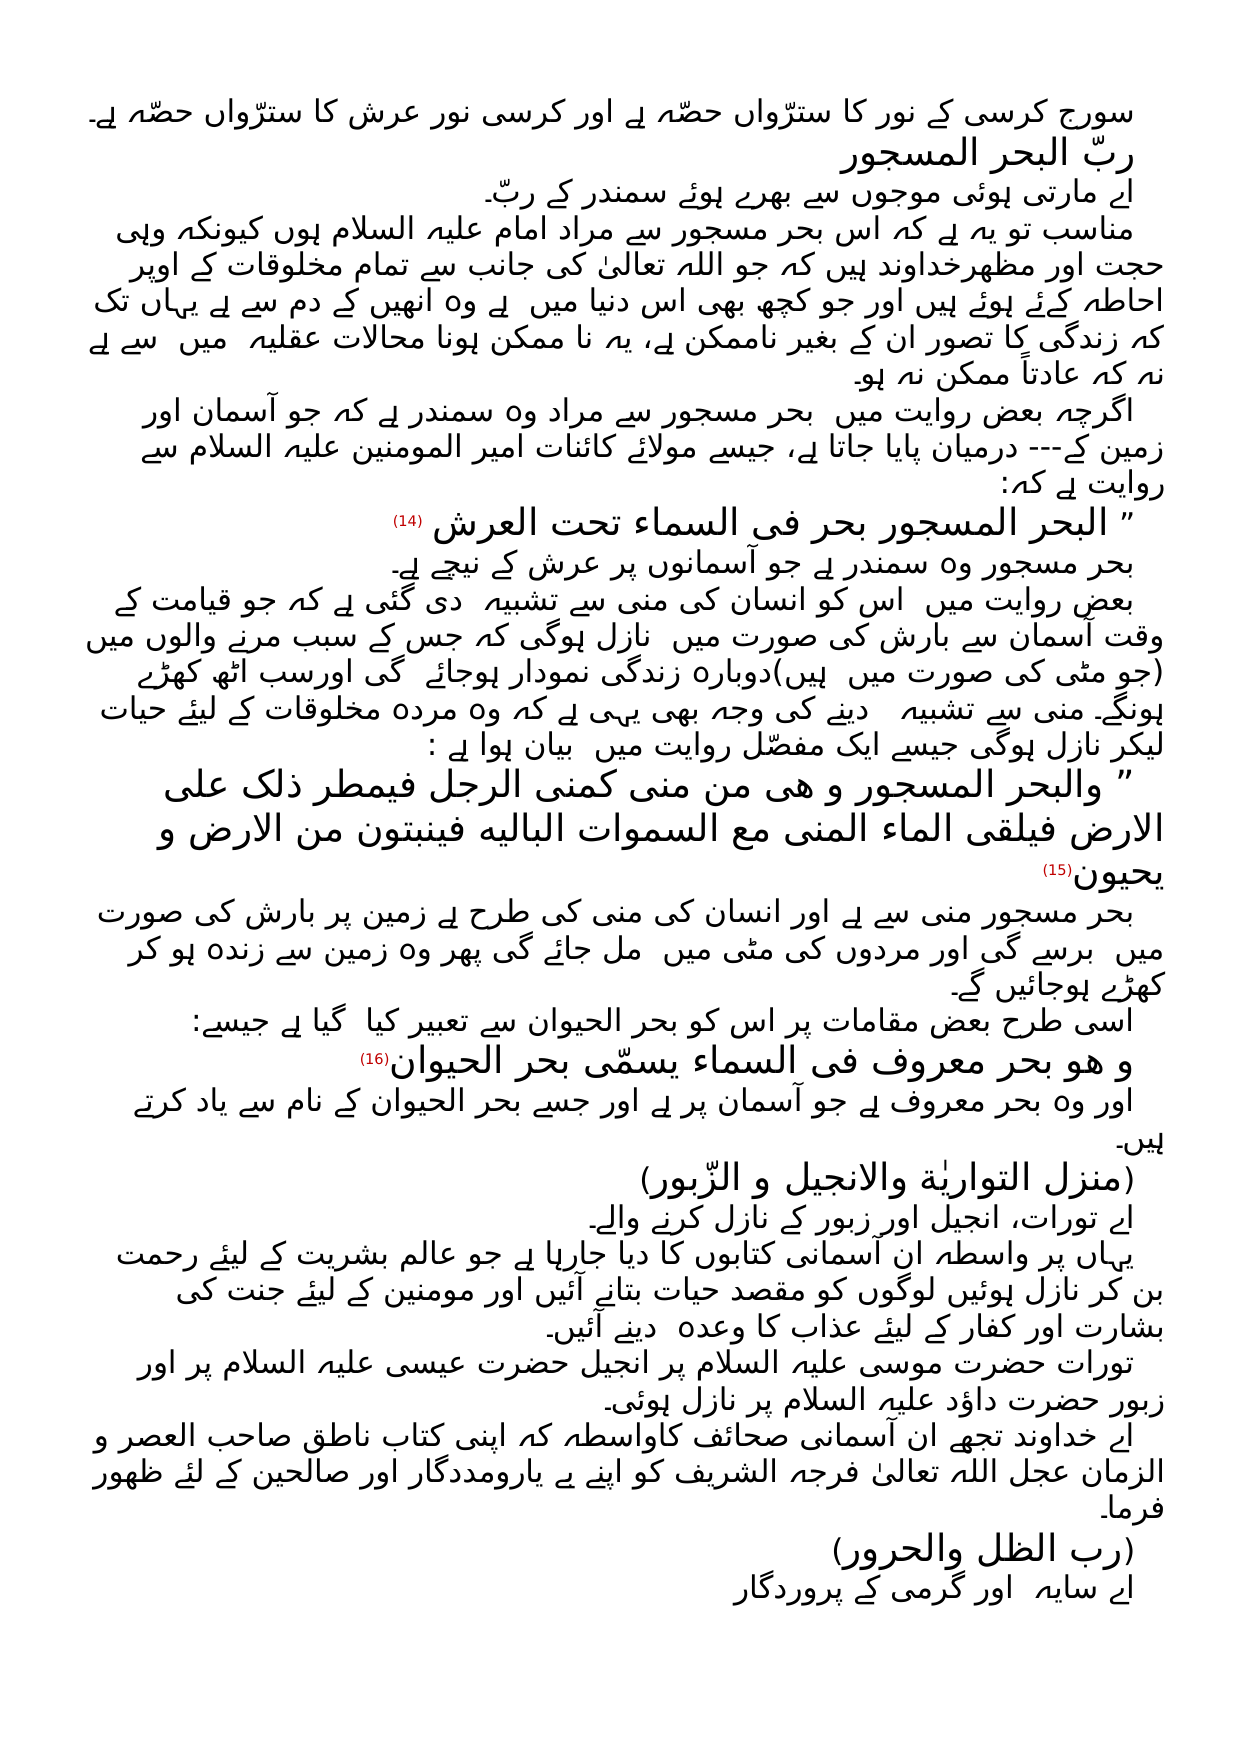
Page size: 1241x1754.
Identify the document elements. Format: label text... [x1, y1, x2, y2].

text ” البحر المسجور بحر فی السماء تحت العرش (14) [75, 501, 1165, 544]
text اے مارتی ہوئی موجوں سے بھرے ہوئے سمندر کے ربّ۔ [75, 174, 1165, 210]
text ” والبحر المسجور و هی من منی کمنی الرجل فيمطر ذلک علی الارض فيلقی الماء المنی مع السموات الباليه فينبتون من الارض و يحيون(15) [75, 763, 1165, 894]
text اے سایہ اور گرمی کے پروردگار [75, 1570, 1165, 1606]
text اور وہ بحر معروف ہے جو آسمان پر ہے اور جسے بحر الحیوان کے نام سے یاد کرتے ہیں۔ [75, 1083, 1165, 1155]
text اگرچہ بعض روایت میں بحر مسجور سے مراد وہ سمندر ہے کہ جو آسمان اور زمین کے--- درمیان پایا جاتا ہے، جیسے مولائے کائنات امیر المومنین علیہ السلام سے روایت ہے کہ: [75, 392, 1165, 501]
text مناسب تو یہ ہے کہ اس بحر مسجور سے مراد امام علیہ السلام ہوں کیونکہ وہی حجت اور مظھرخداوند ہیں کہ جو اللہ تعالیٰ کی جانب سے تمام مخلوقات کے اوپر احاطہ کےئے ہوئے ہیں اور جو کچھ بھی اس دنیا میں ہے وہ انھیں کے دم سے ہے یہاں تک کہ زندگی کا تصور ان کے بغیر ناممکن ہے، یہ نا ممکن ہونا محالات عقلیہ میں سے ہے نہ کہ عادتاً ممکن نہ ہو۔ [75, 210, 1165, 392]
text و هو بحر معروف فی السماء يسمّی بحر الحيوان(16) [75, 1039, 1165, 1083]
text (رب الظل والحرور) [75, 1526, 1165, 1570]
text (منزل التواريٰة والانجيل و الزّبور) [75, 1155, 1165, 1199]
text یہاں پر واسطہ ان آسمانی کتابوں کا دیا جارہا ہے جو عالم بشریت کے لیئے رحمت بن کر نازل ہوئیں لوگوں کو مقصد حیات بتانے آئیں اور مومنین کے لیئے جنت کی بشارت اور کفار کے لیئے عذاب کا وعدہ دینے آئیں۔ [75, 1235, 1165, 1344]
text اسی طرح بعض مقامات پر اس کو بحر الحیوان سے تعبیر کیا گیا ہے جیسے: [75, 1003, 1165, 1039]
text اے خداوند تجھے ان آسمانی صحائف کاواسطہ کہ اپنی کتاب ناطق صاحب العصر و الزمان عجل اللہ تعالیٰ فرجہ الشریف کو اپنے بے یارومددگار اور صالحین کے لئے ظھور فرما۔ [75, 1417, 1165, 1526]
text بحر مسجور وہ سمندر ہے جو آسمانوں پر عرش کے نیچے ہے۔ [75, 544, 1165, 581]
text سورج کرسی کے نور کا سترّواں حصّہ ہے اور کرسی نور عرش کا سترّواں حصّہ ہے۔ [75, 94, 1165, 130]
text اے تورات، انجیل اور زبور کے نازل کرنے والے۔ [75, 1199, 1165, 1235]
text ربّ البحر المسجور [75, 130, 1165, 174]
text بحر مسجور منی سے ہے اور انسان کی منی کی طرح ہے زمین پر بارش کی صورت میں برسے گی اور مردوں کی مٹی میں مل جائے گی پھر وہ زمین سے زندہ ہو کر کھڑے ہوجائیں گے۔ [75, 894, 1165, 1003]
text تورات حضرت موسی علیہ السلام پر انجیل حضرت عیسی علیہ السلام پر اور زبور حضرت داؤد علیہ السلام پر نازل ہوئی۔ [75, 1344, 1165, 1417]
text بعض روایت میں اس کو انسان کی منی سے تشبیہ دی گئی ہے کہ جو قیامت کے وقت آسمان سے بارش کی صورت میں نازل ہوگی کہ جس کے سبب مرنے والوں میں (جو مٹی کی صورت میں ہیں)دوبارہ زندگی نمودار ہوجائے گی اورسب اٹھ کھڑے ہونگے۔ منی سے تشبیہ دینے کی وجہ بھی یہی ہے کہ وہ مردہ مخلوقات کے لیئے حیات لیکر نازل ہوگی جیسے ایک مفصّل روایت میں بیان ہوا ہے : [75, 581, 1165, 763]
